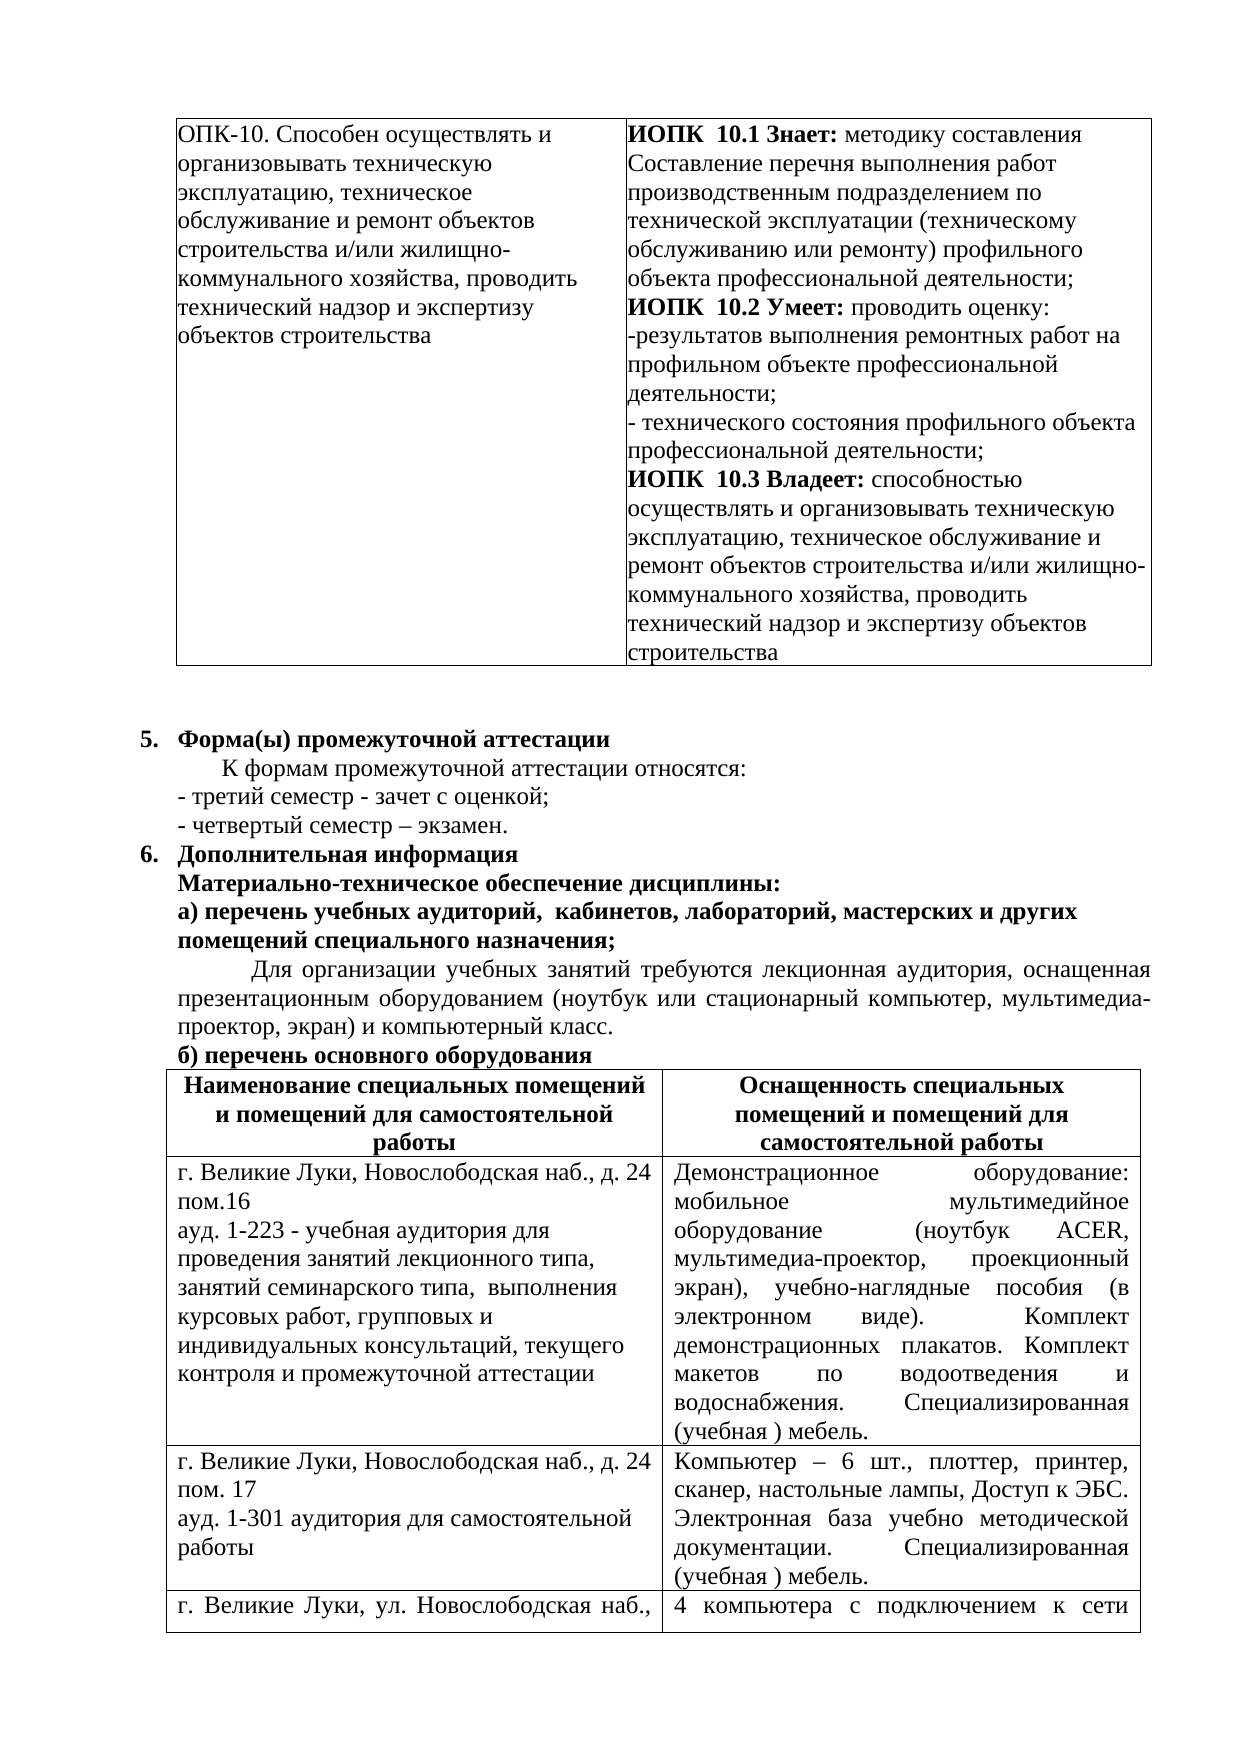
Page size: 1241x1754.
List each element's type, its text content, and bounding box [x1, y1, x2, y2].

table_cell Демонстрационное оборудование: мобильное мультимедийное оборудование (ноутбук ACER, мультимедиа-проектор, проекционный экран), учебно-наглядные пособия (в электронном виде). Комплект демонстрационных плакатов. Комплект макетов по водоотведения и водоснабжения. Специализированная (учебная ) мебель. [663, 1157, 1140, 1445]
list Дополнительная информация [140, 839, 1152, 868]
text Для организации учебных занятий требуются лекционная аудитория, оснащенная презентационным оборудованием (ноутбук или стационарный компьютер, мультимедиа-проектор, экран) и компьютерный класс. [177, 954, 1152, 1040]
list Форма(ы) промежуточной аттестации [140, 724, 1152, 753]
table_cell Компьютер – 6 шт., плоттер, принтер, сканер, настольные лампы, Доступ к ЭБС. Электронная база учебно методической документации. Специализированная (учебная ) мебель. [663, 1446, 1140, 1589]
table_cell г. Великие Луки, Новослободская наб., д. 24 пом.16 ауд. 1-223 - учебная аудитория для проведения занятий лекционного типа, занятий семинарского типа, выполнения курсовых работ, групповых и индивидуальных консультаций, текущего контроля и промежуточной аттестации [167, 1157, 662, 1445]
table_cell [167, 1591, 662, 1632]
list - третий семестр - зачет с оценкой; [177, 781, 1152, 810]
text а) перечень учебных аудиторий, кабинетов, лабораторий, мастерских и других помещений специального назначения; [177, 896, 1152, 954]
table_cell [663, 1591, 1140, 1632]
table_header Наименование специальных помещений и помещений для самостоятельной работы [167, 1070, 662, 1156]
list - четвертый семестр – экзамен. [177, 810, 1152, 839]
table_cell ИОПК 10.1 Знает: методику составления Составление перечня выполнения работ производственным подразделением по технической эксплуатации (техническому обслуживанию или ремонту) профильного объекта профессиональной деятельности; ИОПК 10.2 Умеет: проводить оценку: -результатов выполнения ремонтных работ на профильном объекте профессиональной деятельности; - технического состояния профильного объекта профессиональной деятельности; ИОПК 10.3 Владеет: способностью осуществлять и организовывать техническую эксплуатацию, техническое обслуживание и ремонт объектов строительства и/или жилищно-коммунального хозяйства, проводить технический надзор и экспертизу объектов строительства [627, 119, 1151, 665]
list К формам промежуточной аттестации относятся: [177, 753, 1152, 781]
table_cell ОПК-10. Способен осуществлять и организовывать техническую эксплуатацию, техническое обслуживание и ремонт объектов строительства и/или жилищно-коммунального хозяйства, проводить технический надзор и экспертизу объектов строительства [177, 119, 626, 665]
table_header Оснащенность специальных помещений и помещений для самостоятельной работы [663, 1070, 1140, 1156]
text б) перечень основного оборудования [177, 1040, 1152, 1069]
text Материально-техническое обеспечение дисциплины: [177, 868, 1152, 896]
table_cell г. Великие Луки, Новослободская наб., д. 24 пом. 17 ауд. 1-301 аудитория для самостоятельной работы [167, 1446, 662, 1589]
